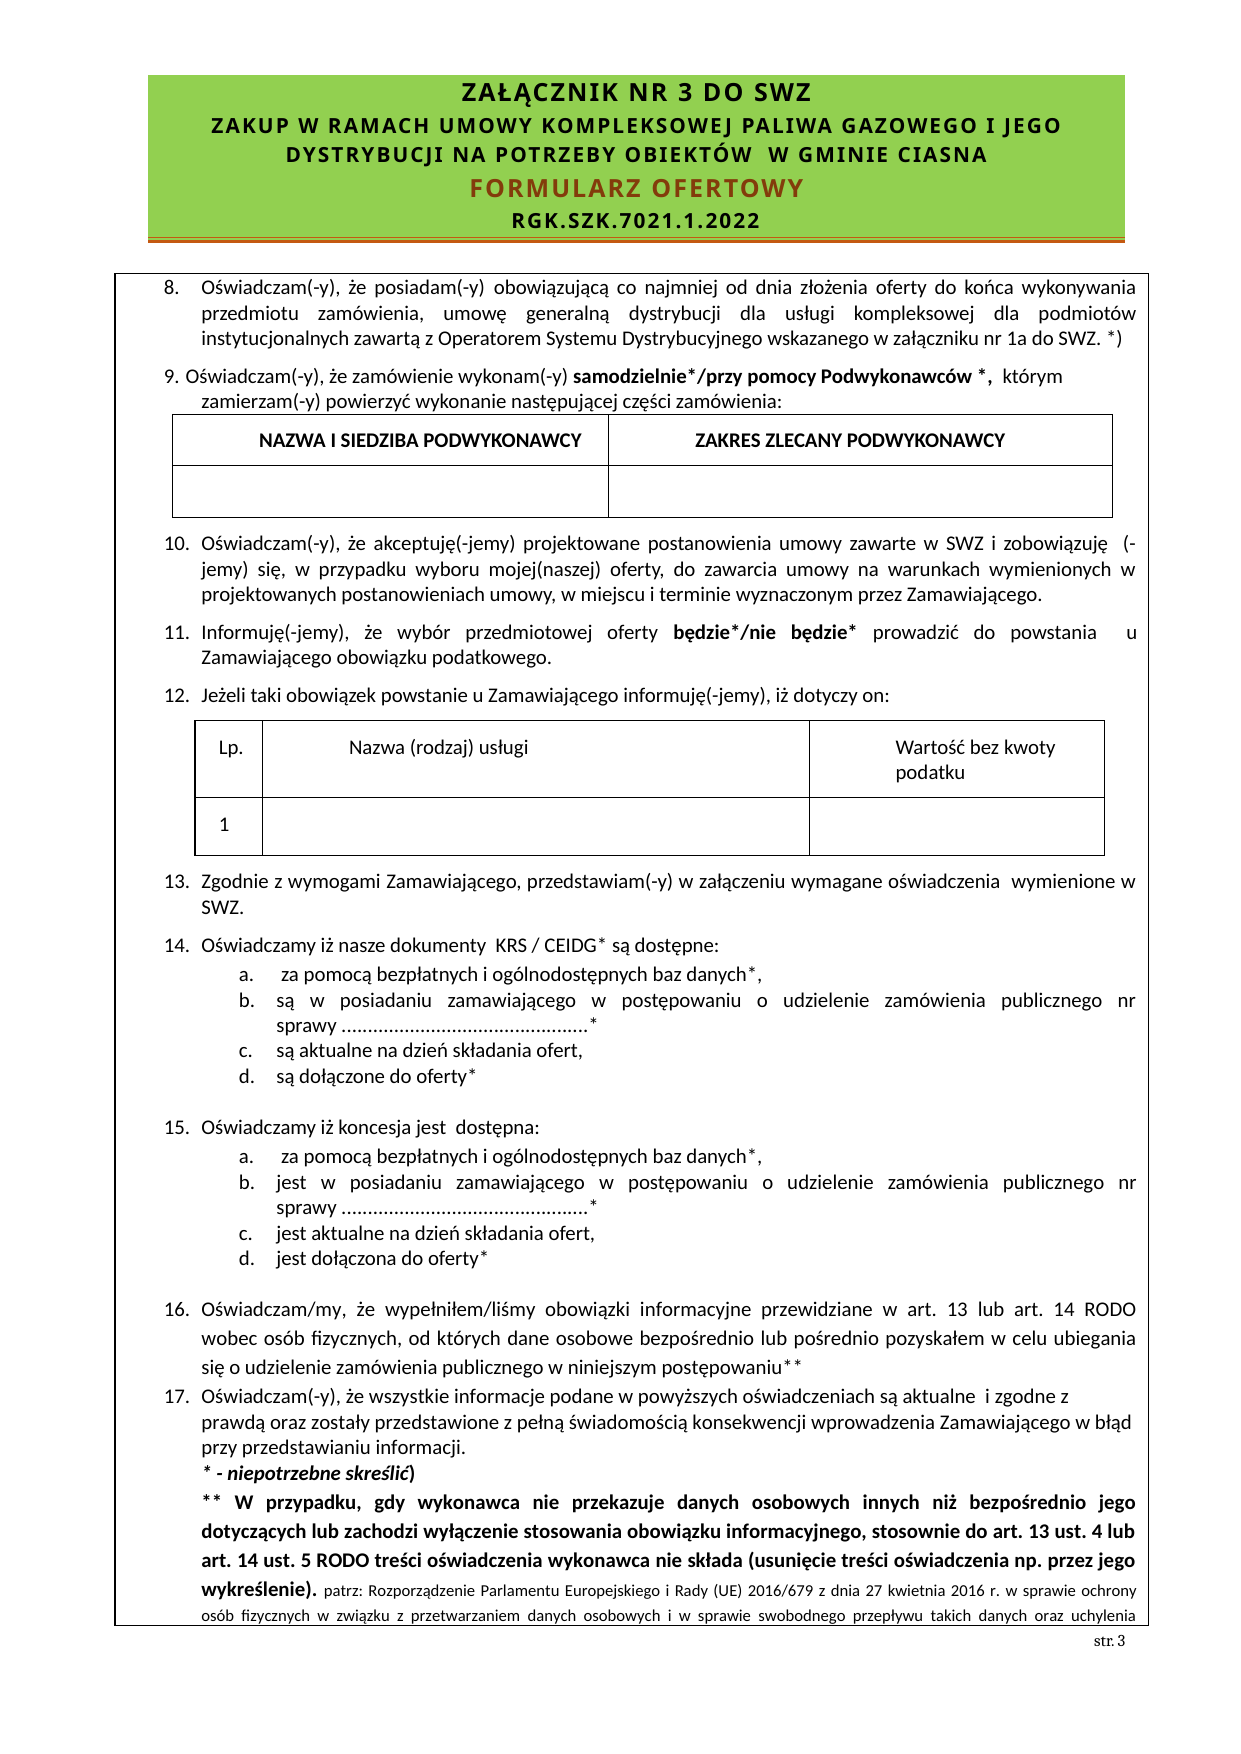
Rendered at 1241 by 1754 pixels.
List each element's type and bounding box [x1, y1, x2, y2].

table_cell [116, 274, 1148, 1625]
